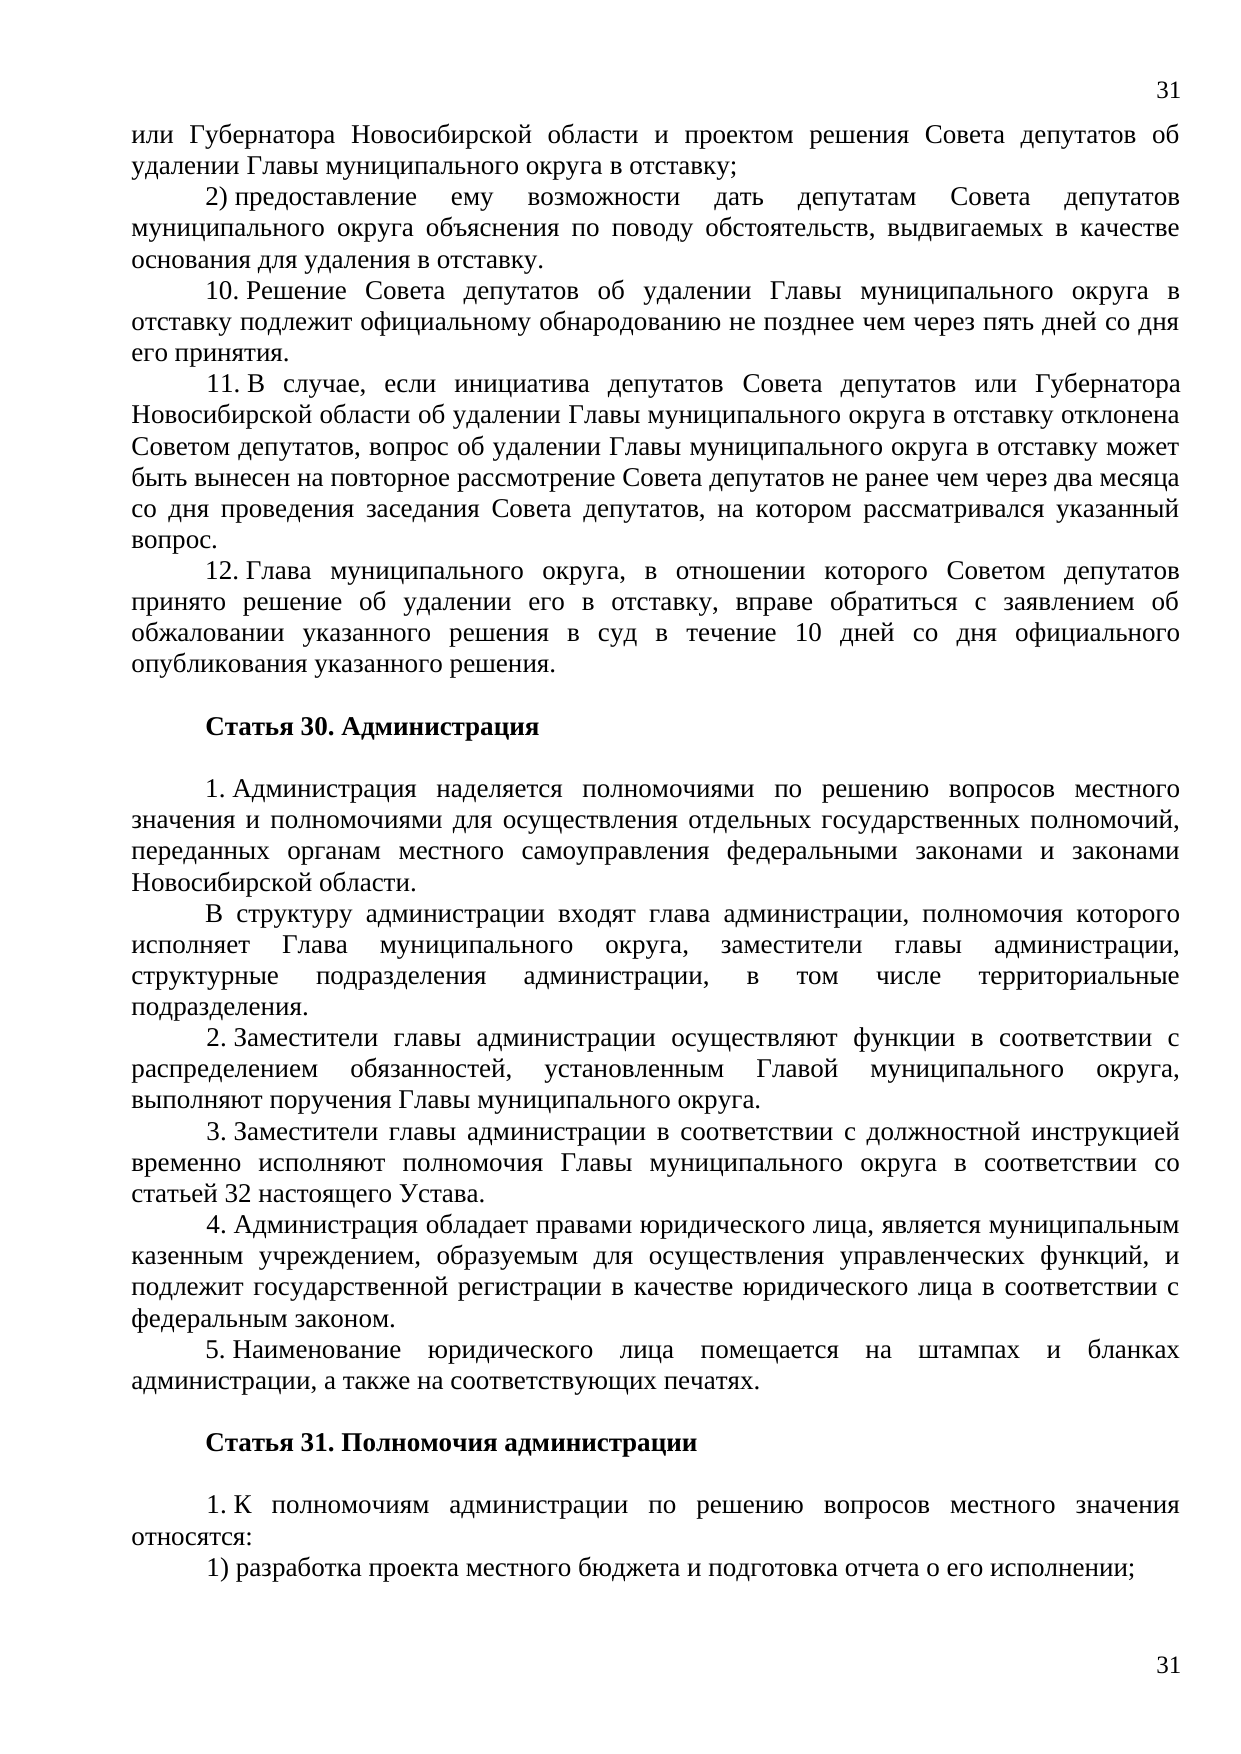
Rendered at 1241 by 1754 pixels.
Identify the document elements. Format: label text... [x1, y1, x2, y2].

text 11. В случае, если инициатива депутатов Совета депутатов или Губернатора Новосибирской области об удалении Главы муниципального округа в отставку отклонена Советом депутатов, вопрос об удалении Главы муниципального округа в отставку может быть вынесен на повторное рассмотрение Совета депутатов не ранее чем через два месяца со дня проведения заседания Совета депутатов, на котором рассматривался указанный вопрос. [131, 367, 1181, 554]
subtitle Статья 31. Полномочия администрации [131, 1426, 1181, 1457]
text 1. К полномочиям администрации по решению вопросов местного значения относятся: [131, 1488, 1181, 1551]
text В структуру администрации входят глава администрации, полномочия которого исполняет Глава муниципального округа, заместители главы администрации, структурные подразделения администрации, в том числе территориальные подразделения. [131, 897, 1181, 1021]
text 1. Администрация наделяется полномочиями по решению вопросов местного значения и полномочиями для осуществления отдельных государственных полномочий, переданных органам местного самоуправления федеральными законами и законами Новосибирской области. [131, 772, 1181, 897]
text 10. Решение Совета депутатов об удалении Главы муниципального округа в отставку подлежит официальному обнародованию не позднее чем через пять дней со дня его принятия. [131, 274, 1181, 367]
text 2) предоставление ему возможности дать депутатам Совета депутатов муниципального округа объяснения по поводу обстоятельств, выдвигаемых в качестве основания для удаления в отставку. [131, 180, 1181, 274]
text 3. Заместители главы администрации в соответствии с должностной инструкцией временно исполняют полномочия Главы муниципального округа в соответствии со статьей 32 настоящего Устава. [131, 1115, 1181, 1208]
text 1) разработка проекта местного бюджета и подготовка отчета о его исполнении; [131, 1551, 1181, 1582]
text 4. Администрация обладает правами юридического лица, является муниципальным казенным учреждением, образуемым для осуществления управленческих функций, и подлежит государственной регистрации в качестве юридического лица в соответствии с федеральным законом. [131, 1208, 1181, 1333]
text 12. Глава муниципального округа, в отношении которого Советом депутатов принято решение об удалении его в отставку, вправе обратиться с заявлением об обжаловании указанного решения в суд в течение 10 дней со дня официального опубликования указанного решения. [131, 554, 1181, 679]
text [131, 118, 1181, 180]
text 2. Заместители главы администрации осуществляют функции в соответствии с распределением обязанностей, установленным Главой муниципального округа, выполняют поручения Главы муниципального округа. [131, 1021, 1181, 1115]
subtitle Статья 30. Администрация [131, 710, 1181, 741]
text 5. Наименование юридического лица помещается на штампах и бланках администрации, а также на соответствующих печатях. [131, 1333, 1181, 1395]
